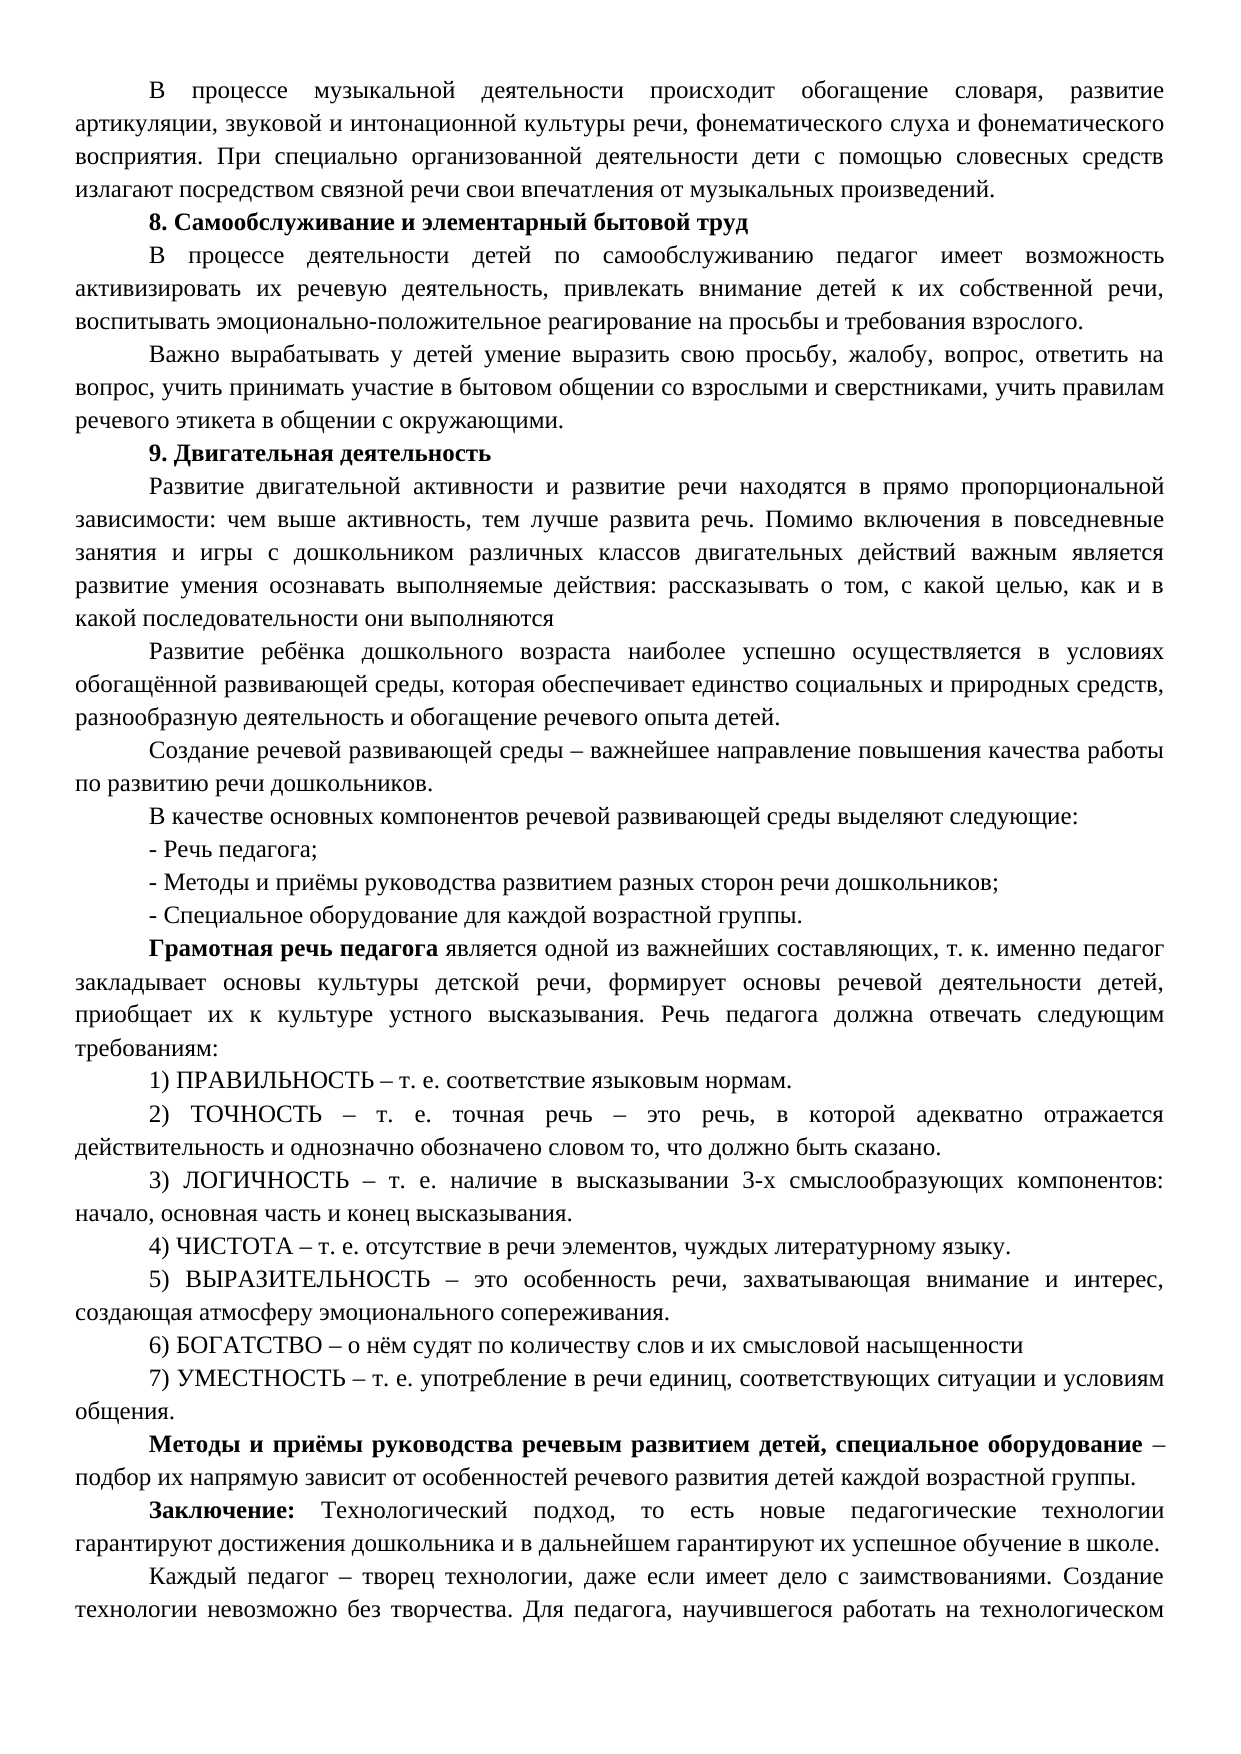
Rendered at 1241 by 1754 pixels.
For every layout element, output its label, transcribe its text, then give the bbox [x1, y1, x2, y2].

text 1) ПРАВИЛЬНОСТЬ – т. е. соответствие языковым нормам. [75, 1066, 1165, 1094]
text В качестве основных компонентов речевой развивающей среды выделяют следующие: [75, 801, 1165, 830]
text В процессе музыкальной деятельности происходит обогащение словаря, развитие артикуляции, звуковой и интонационной культуры речи, фонематического слуха и фонематического восприятия. При специально организованной деятельности дети с помощью словесных средств излагают посредством связной речи свои впечатления от музыкальных произведений. [75, 75, 1165, 203]
text - Специальное оборудование для каждой возрастной группы. [75, 901, 1165, 929]
text 5) ВЫРАЗИТЕЛЬНОСТЬ – это особенность речи, захватывающая внимание и интерес, создающая атмосферу эмоционального сопереживания. [75, 1264, 1165, 1326]
text 8. Самообслуживание и элементарный бытовой труд [75, 207, 1165, 236]
text Важно вырабатывать у детей умение выразить свою просьбу, жалобу, вопрос, ответить на вопрос, учить принимать участие в бытовом общении со взрослыми и сверстниками, учить правилам речевого этикета в общении с окружающими. [75, 339, 1165, 434]
text Методы и приёмы руководства речевым развитием детей, специальное оборудование – подбор их напрямую зависит от особенностей речевого развития детей каждой возрастной группы. [75, 1429, 1165, 1491]
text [75, 1561, 1165, 1623]
text 3) ЛОГИЧНОСТЬ – т. е. наличие в высказывании 3-х смыслообразующих компонентов: начало, основная часть и конец высказывания. [75, 1165, 1165, 1226]
text Развитие двигательной активности и развитие речи находятся в прямо пропорциональной зависимости: чем выше активность, тем лучше развита речь. Помимо включения в повседневные занятия и игры с дошкольником различных классов двигательных действий важным является развитие умения осознавать выполняемые действия: рассказывать о том, с какой целью, как и в какой последовательности они выполняются [75, 471, 1165, 632]
text 7) УМЕСТНОСТЬ – т. е. употребление в речи единиц, соответствующих ситуации и условиям общения. [75, 1363, 1165, 1424]
text 9. Двигательная деятельность [75, 438, 1165, 467]
text 2) ТОЧНОСТЬ – т. е. точная речь – это речь, в которой адекватно отражается действительность и однозначно обозначено словом то, что должно быть сказано. [75, 1099, 1165, 1160]
text - Методы и приёмы руководства развитием разных сторон речи дошкольников; [75, 867, 1165, 896]
text - Речь педагога; [75, 834, 1165, 863]
text 6) БОГАТСТВО – о нём судят по количеству слов и их смысловой насыщенности [75, 1330, 1165, 1358]
text Создание речевой развивающей среды – важнейшее направление повышения качества работы по развитию речи дошкольников. [75, 735, 1165, 797]
text Грамотная речь педагога является одной из важнейших составляющих, т. к. именно педагог закладывает основы культуры детской речи, формирует основы речевой деятельности детей, приобщает их к культуре устного высказывания. Речь педагога должна отвечать следующим требованиям: [75, 933, 1165, 1061]
text Развитие ребёнка дошкольного возраста наиболее успешно осуществляется в условиях обогащённой развивающей среды, которая обеспечивает единство социальных и природных средств, разнообразную деятельность и обогащение речевого опыта детей. [75, 636, 1165, 731]
text В процессе деятельности детей по самообслуживанию педагог имеет возможность активизировать их речевую деятельность, привлекать внимание детей к их собственной речи, воспитывать эмоционально-положительное реагирование на просьбы и требования взрослого. [75, 240, 1165, 335]
text Заключение: Технологический подход, то есть новые педагогические технологии гарантируют достижения дошкольника и в дальнейшем гарантируют их успешное обучение в школе. [75, 1495, 1165, 1557]
text 4) ЧИСТОТА – т. е. отсутствие в речи элементов, чуждых литературному языку. [75, 1231, 1165, 1259]
